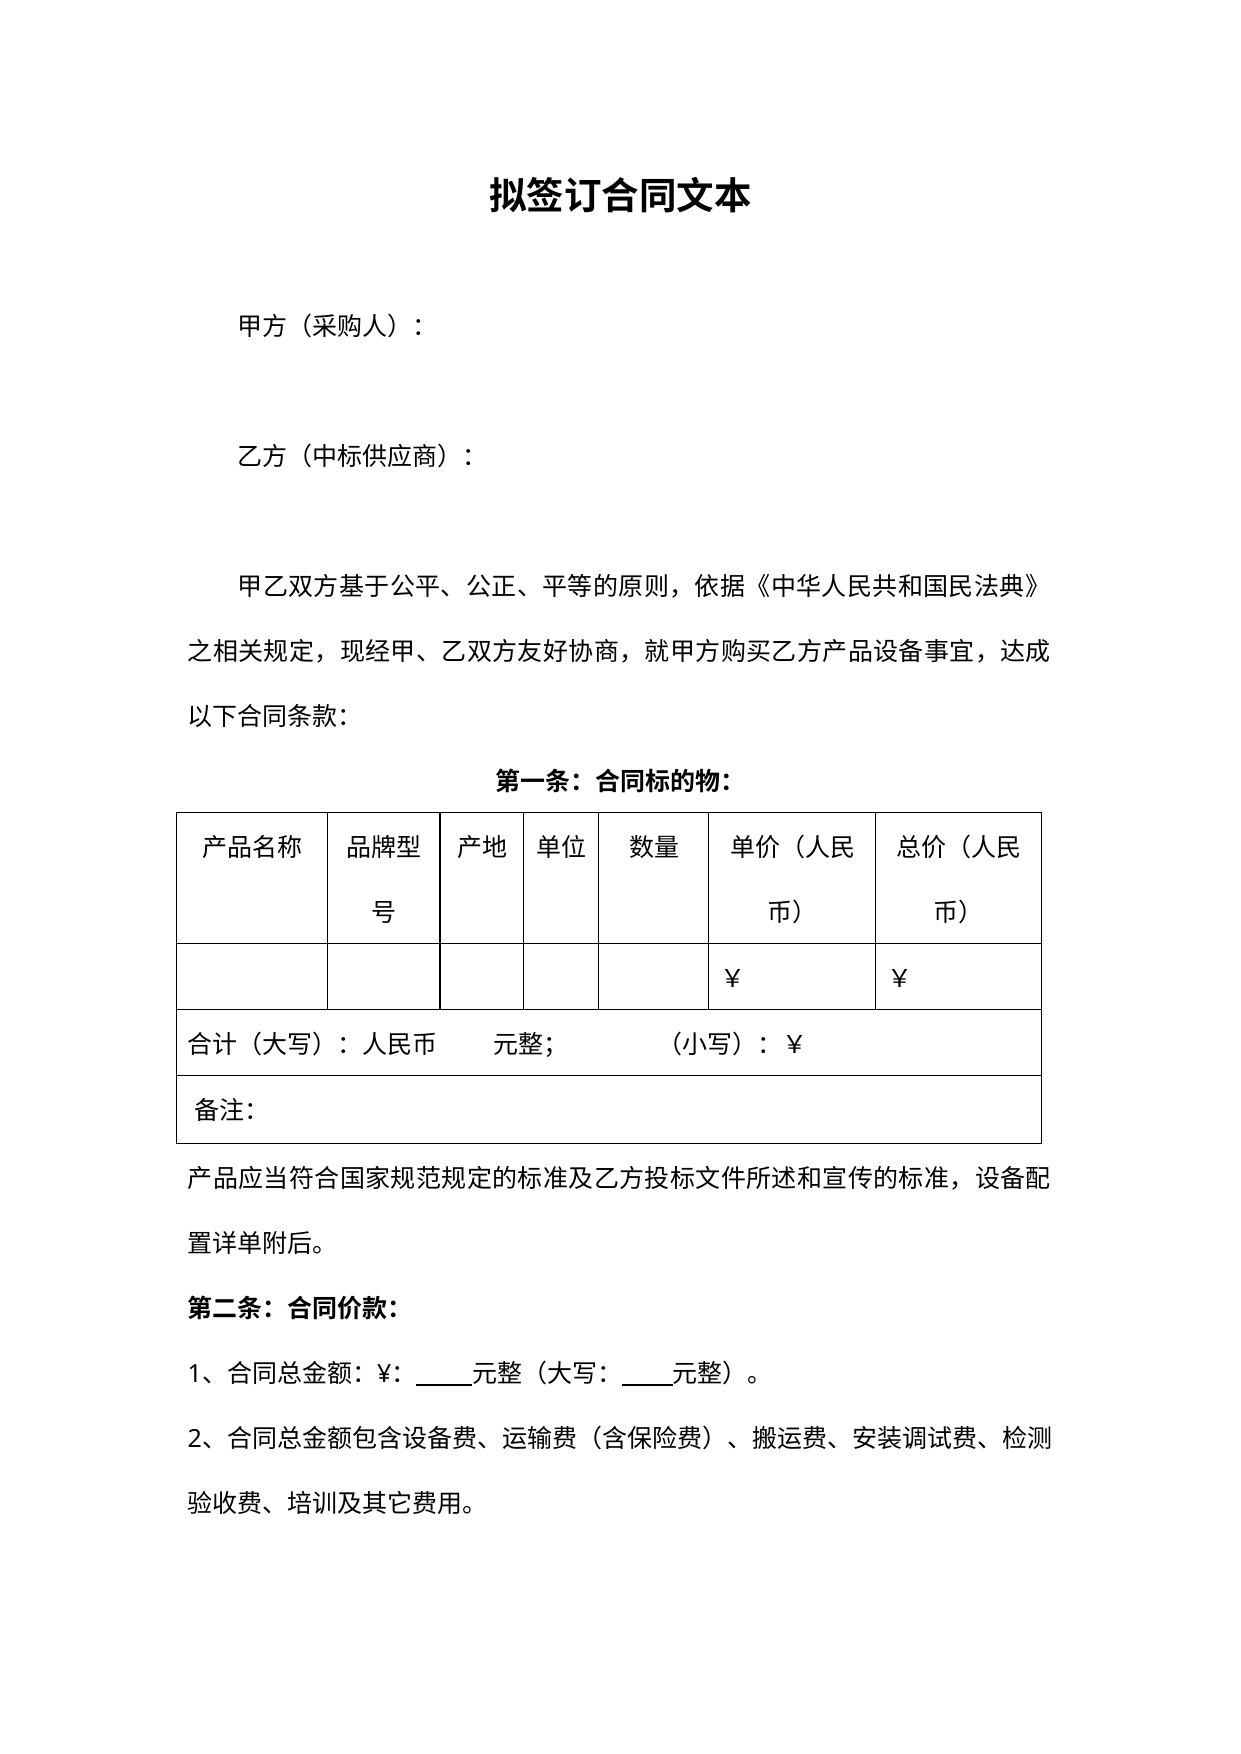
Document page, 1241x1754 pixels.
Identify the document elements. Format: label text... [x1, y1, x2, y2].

table_header 品牌型号 [328, 813, 439, 943]
table_cell 备注： [177, 1076, 1041, 1143]
text 2、合同总金额包含设备费、运输费（含保险费）、搬运费、安装调试费、检测验收费、培训及其它费用。 [187, 1404, 1053, 1534]
table_cell [441, 944, 523, 1009]
table_cell ￥ [709, 944, 875, 1009]
text 产品应当符合国家规范规定的标准及乙方投标文件所述和宣传的标准，设备配置详单附后。 [187, 1144, 1053, 1274]
table_cell [177, 944, 327, 1009]
table_header 单价（人民币） [709, 813, 875, 943]
table_cell 合计（大写）：人民币 元整； （小写）：￥ [177, 1010, 1041, 1075]
table_header 产地 [441, 813, 523, 943]
table_header 数量 [599, 813, 708, 943]
text 1、合同总金额：¥： 元整（大写： 元整）。 [187, 1339, 1053, 1404]
table_header 总价（人民币） [876, 813, 1041, 943]
table_cell [328, 944, 439, 1009]
text 第一条：合同标的物： [187, 747, 1053, 812]
table_header 产品名称 [177, 813, 327, 943]
text 甲方（采购人）： [187, 292, 1053, 357]
text 乙方（中标供应商）： [187, 422, 1053, 487]
table_cell [524, 944, 598, 1009]
text 拟签订合同文本 [187, 162, 1053, 227]
text 第二条：合同价款： [187, 1274, 1053, 1339]
table_cell [599, 944, 708, 1009]
table_cell ￥ [876, 944, 1041, 1009]
table_header 单位 [524, 813, 598, 943]
text 甲乙双方基于公平、公正、平等的原则，依据《中华人民共和国民法典》之相关规定，现经甲、乙双方友好协商，就甲方购买乙方产品设备事宜，达成以下合同条款： [187, 552, 1053, 747]
